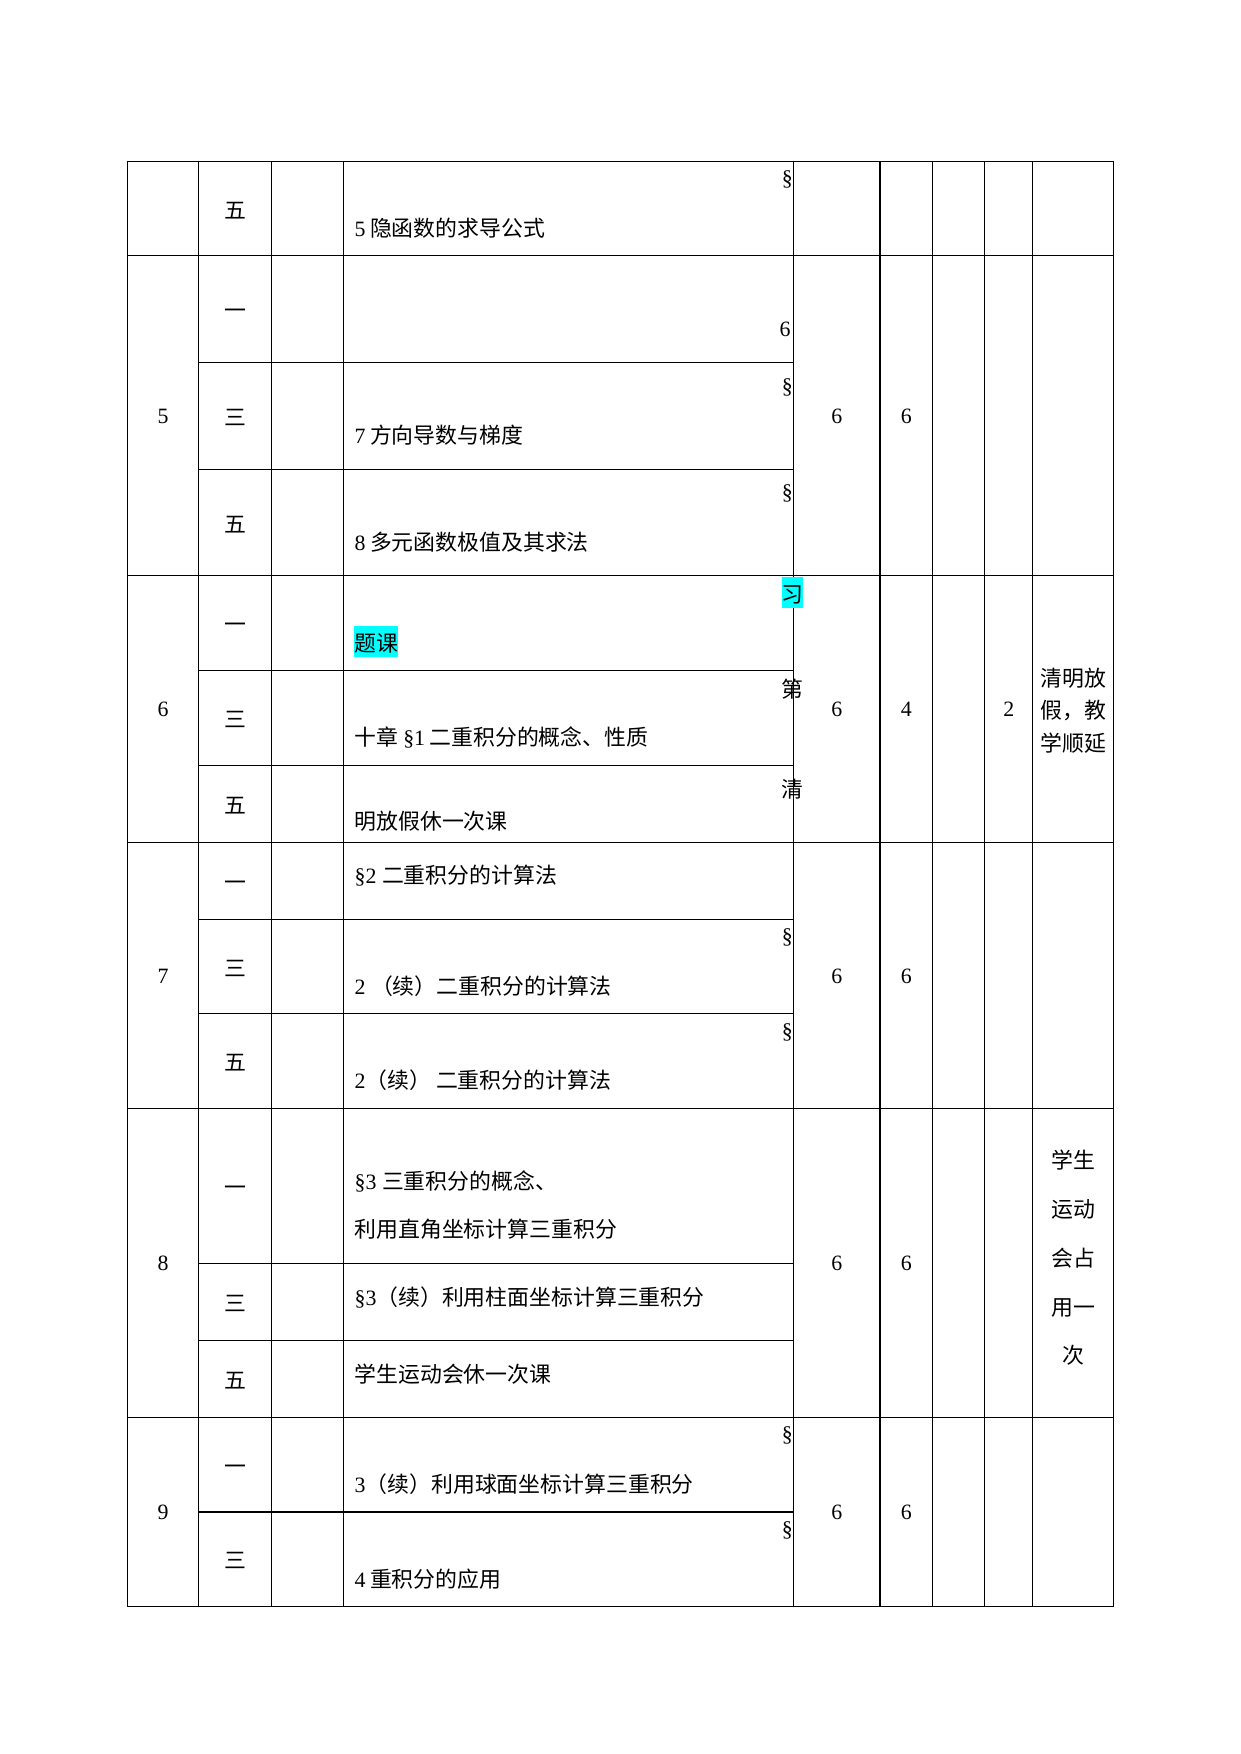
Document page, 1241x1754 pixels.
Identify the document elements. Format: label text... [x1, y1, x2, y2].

table_cell 习题课 [344, 576, 793, 670]
table_cell [272, 1264, 343, 1340]
table_cell 6 [794, 256, 879, 575]
table_cell 6 [794, 1418, 879, 1606]
table_cell 三 [199, 363, 271, 469]
table_cell 6 [794, 1109, 879, 1417]
table_cell 7 [128, 843, 198, 1108]
table_cell 一 [199, 843, 271, 918]
table_cell 5 [128, 256, 198, 575]
table_cell [272, 920, 343, 1013]
table_cell [272, 843, 343, 918]
table_cell §7方向导数与梯度 [344, 363, 793, 469]
table_cell 6 [881, 256, 932, 575]
table_cell 三 [199, 920, 271, 1013]
table_cell 2 [985, 576, 1032, 842]
table_cell §2 （续）二重积分的计算法 [344, 920, 793, 1013]
table_cell 第十章 §1二重积分的概念、性质 [344, 671, 793, 765]
table_cell 三 [199, 671, 271, 765]
table_cell [933, 576, 984, 842]
table_cell 6 [794, 843, 879, 1108]
table_cell 6 [128, 576, 198, 842]
table_cell 清明放假休一次课 [344, 766, 793, 842]
table_cell §3 三重积分的概念、 利用直角坐标计算三重积分 [344, 1109, 793, 1263]
table_cell §2（续） 二重积分的计算法 [344, 1014, 793, 1108]
table_cell [933, 1109, 984, 1417]
table_cell [933, 843, 984, 1108]
table_cell 五 [199, 470, 271, 575]
table_cell 一 [199, 576, 271, 670]
table_cell §5隐函数的求导公式 [344, 162, 793, 255]
table_cell 6 [794, 576, 879, 842]
table_cell [272, 1341, 343, 1417]
table_cell [272, 162, 343, 255]
table_cell §2 二重积分的计算法 [344, 843, 793, 918]
table_cell §3（续）利用柱面坐标计算三重积分 [344, 1264, 793, 1340]
table_cell §3（续）利用球面坐标计算三重积分 [344, 1418, 793, 1511]
table_cell [1033, 843, 1113, 1108]
table_cell [272, 1513, 343, 1606]
table_cell 五 [199, 162, 271, 255]
table_cell 三 [199, 1513, 271, 1606]
table_cell [1033, 256, 1113, 575]
table_cell 五 [199, 766, 271, 842]
table_cell 4 [881, 576, 932, 842]
table_cell 一 [199, 256, 271, 362]
table_cell [272, 766, 343, 842]
table_cell 8 [128, 1109, 198, 1417]
table_cell 6 [881, 1418, 932, 1606]
table_cell §4重积分的应用 [344, 1513, 793, 1606]
table_cell [272, 576, 343, 670]
table_cell [272, 671, 343, 765]
table_cell 清明放假，教学顺延 [1033, 576, 1113, 842]
table_cell [272, 256, 343, 362]
table_cell 学生运动会休一次课 [344, 1341, 793, 1417]
table_cell [272, 1418, 343, 1511]
table_cell 五 [199, 1014, 271, 1108]
table_cell 一 [199, 1418, 271, 1511]
table_cell 6 [881, 1109, 932, 1417]
table_cell 9 [128, 1418, 198, 1606]
table_cell [272, 470, 343, 575]
table_cell [1033, 1418, 1113, 1606]
table_cell §8多元函数极值及其求法 [344, 470, 793, 575]
table_cell [985, 256, 1032, 575]
table_cell [933, 256, 984, 575]
table_cell §6多元函数微分学的几何应用 [344, 256, 793, 362]
table_cell 6 [881, 843, 932, 1108]
table_cell [985, 843, 1032, 1108]
table_cell [272, 363, 343, 469]
table_cell [272, 1109, 343, 1263]
table_cell 学生运动会占用一次 [1033, 1109, 1113, 1417]
table_cell 一 [199, 1109, 271, 1263]
table_cell [985, 1109, 1032, 1417]
table_cell [985, 1418, 1032, 1606]
table_cell [272, 1014, 343, 1108]
table_cell [933, 1418, 984, 1606]
table_cell 三 [199, 1264, 271, 1340]
table_cell 五 [199, 1341, 271, 1417]
